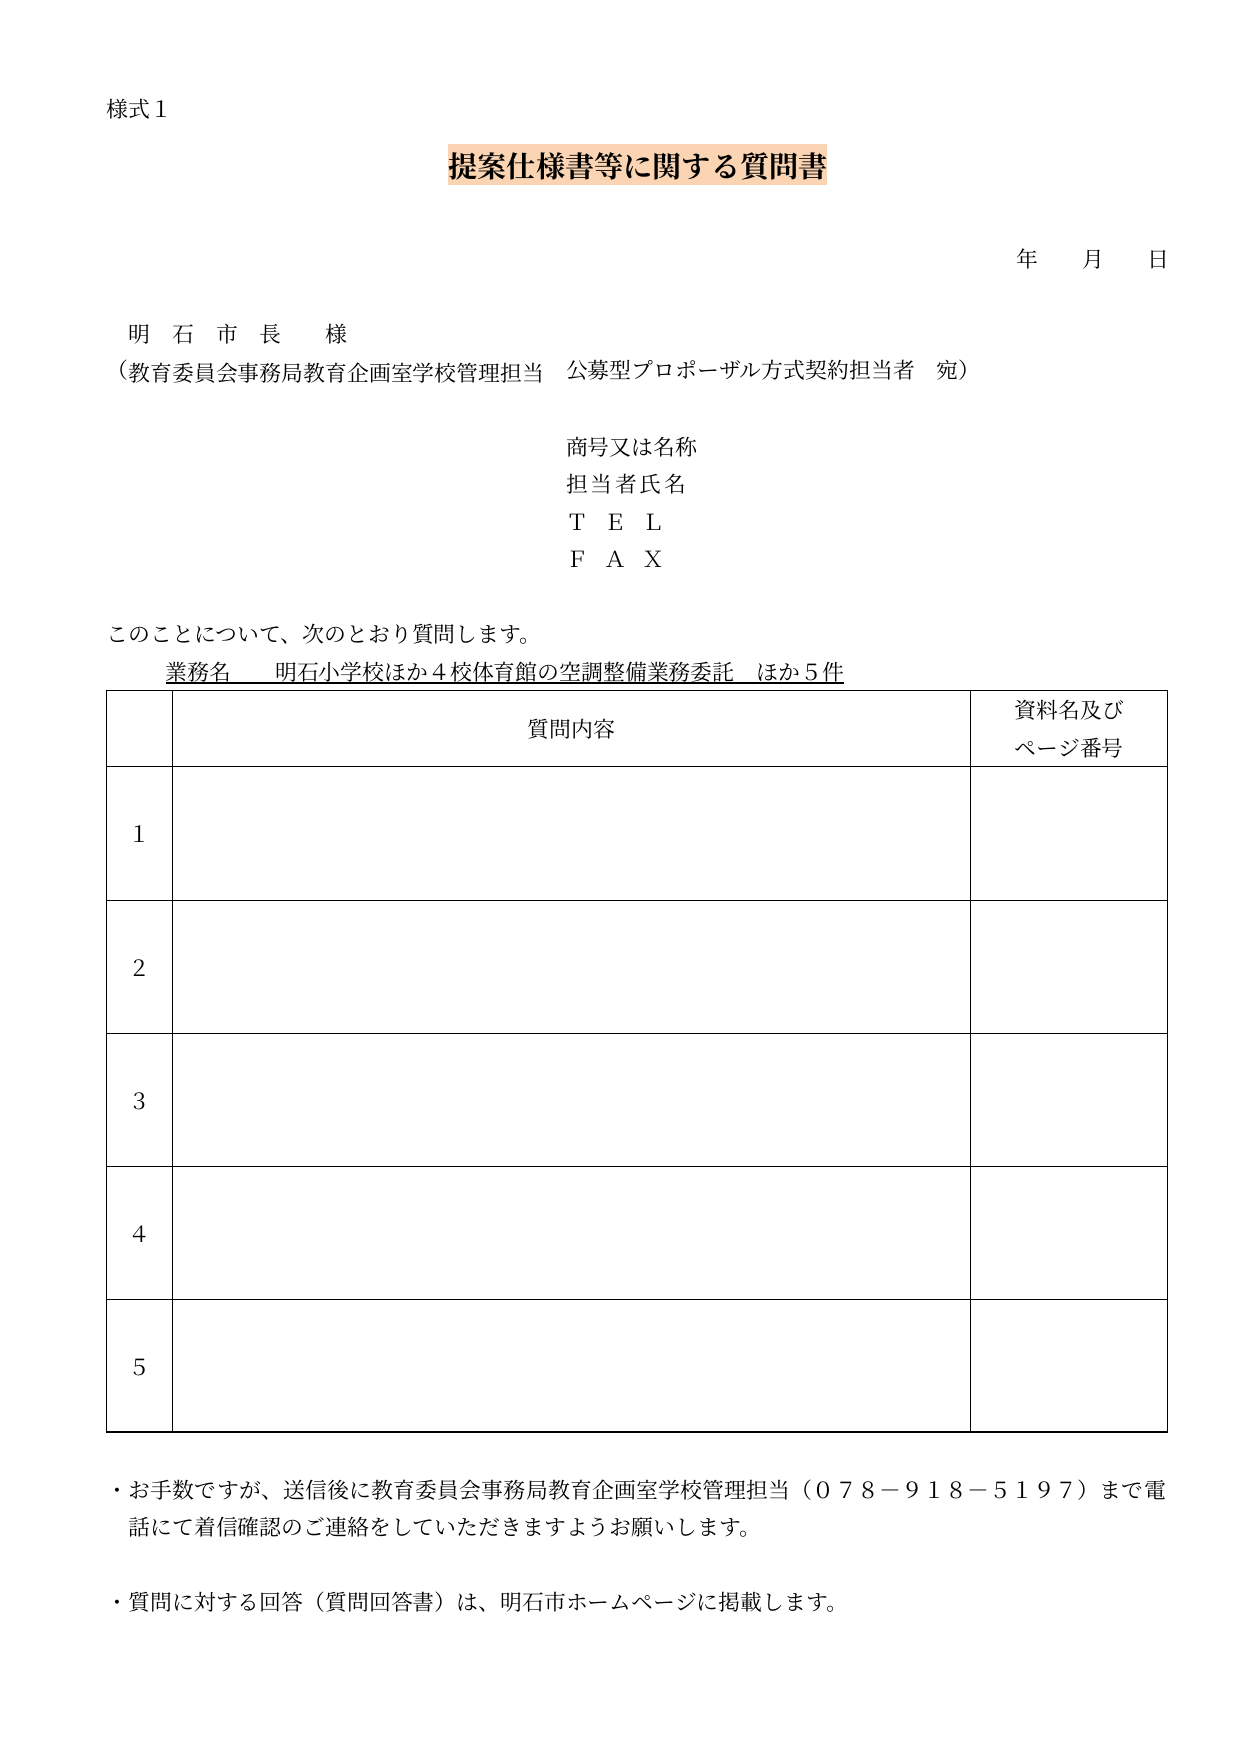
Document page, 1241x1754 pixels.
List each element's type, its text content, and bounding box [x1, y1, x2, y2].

text 様式１ [106, 89, 1169, 127]
table_cell [173, 1167, 970, 1298]
table_cell ２ [107, 901, 172, 1033]
text このことについて、次のとおり質問します。 [106, 614, 1169, 652]
text 明 石 市 長 様 [106, 314, 1169, 352]
text 商号又は名称 [566, 427, 1169, 464]
table_header 質問内容 [173, 691, 970, 766]
text ・お手数ですが、送信後に教育委員会事務局教育企画室学校管理担当（０７８－９１８－５１９７）まで電話にて着信確認のご連絡をしていただきますようお願いします。 [106, 1470, 1169, 1545]
text （教育委員会事務局教育企画室学校管理担当 公募型プロポーザル方式契約担当者 宛） [106, 352, 1169, 389]
table_cell [971, 1300, 1167, 1431]
text 提案仕様書等に関する質問書 [106, 127, 1169, 202]
text ・質問に対する回答（質問回答書）は、明石市ホームページに掲載します。 [106, 1582, 1169, 1620]
table_cell [173, 901, 970, 1033]
table_cell ３ [107, 1034, 172, 1166]
table_cell １ [107, 767, 172, 899]
table_cell [971, 767, 1167, 899]
text 業務名 明石小学校ほか４校体育館の空調整備業務委託 ほか５件 [144, 652, 1169, 689]
table_cell [971, 1034, 1167, 1166]
table_cell [173, 1034, 970, 1166]
table_cell [173, 1300, 970, 1431]
table_cell [173, 767, 970, 899]
table_cell [971, 901, 1167, 1033]
table_cell ４ [107, 1167, 172, 1298]
text 担当者氏名 [566, 464, 1169, 502]
text ＦＡＸ [566, 539, 1169, 577]
table_cell [971, 1167, 1167, 1298]
table_cell ５ [107, 1300, 172, 1431]
text ＴＥＬ [566, 502, 1169, 539]
text 年 月 日 [106, 239, 1169, 277]
table_header 資料名及び ページ番号 [971, 691, 1167, 766]
table_header [107, 691, 172, 766]
